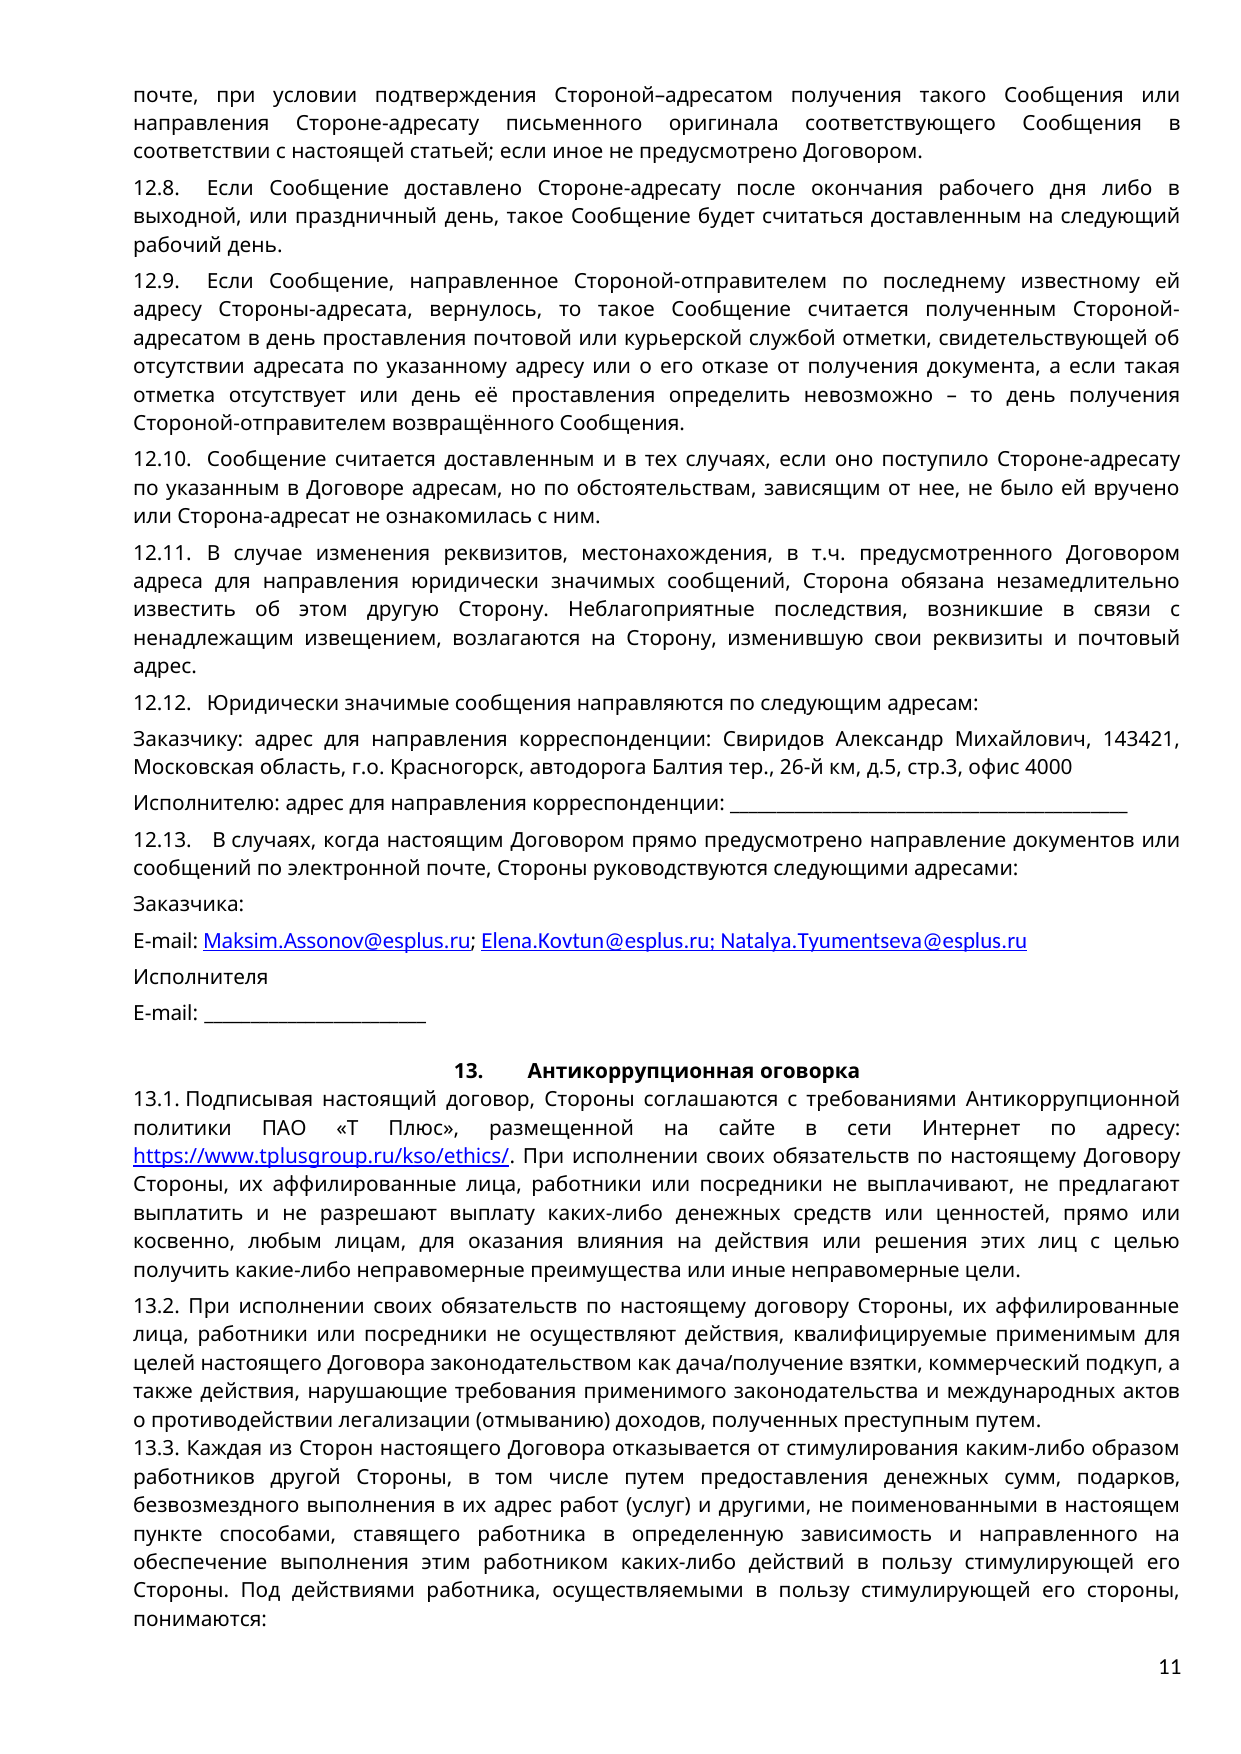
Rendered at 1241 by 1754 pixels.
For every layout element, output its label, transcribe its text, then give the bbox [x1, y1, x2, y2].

list Юридически значимые сообщения направляются по следующим адресам: [133, 688, 1181, 716]
text Исполнителя [133, 962, 1181, 990]
text 13.1. Подписывая настоящий договор, Стороны соглашаются с требованиями Антикоррупционной политики ПАО «Т Плюс», размещенной на сайте в сети Интернет по адресу: https://www.tplusgroup.ru/kso/ethics/. При исполнении своих обязательств по настоящему Договору Стороны, их аффилированные лица, работники или посредники не выплачивают, не предлагают выплатить и не разрешают выплату каких-либо денежных средств или ценностей, прямо или косвенно, любым лицам, для оказания влияния на действия или решения этих лиц с целью получить какие-либо неправомерные преимущества или иные неправомерные цели. [133, 1084, 1181, 1283]
text Исполнителю: адрес для направления корреспонденции: ___________________________________________ [133, 788, 1181, 817]
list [133, 80, 1181, 165]
text E-mail: ________________________ [133, 998, 1181, 1027]
list В случаях, когда настоящим Договором прямо предусмотрено направление документов или сообщений по электронной почте, Стороны руководствуются следующими адресами: [133, 825, 1181, 882]
list Если Сообщение доставлено Стороне-адресату после окончания рабочего дня либо в выходной, или праздничный день, такое Сообщение будет считаться доставленным на следующий рабочий день. [133, 173, 1181, 258]
list В случае изменения реквизитов, местонахождения, в т.ч. предусмотренного Договором адреса для направления юридически значимых сообщений, Сторона обязана незамедлительно известить об этом другую Сторону. Неблагоприятные последствия, возникшие в связи с ненадлежащим извещением, возлагаются на Сторону, изменившую свои реквизиты и почтовый адрес. [133, 538, 1181, 680]
text Заказчику: адрес для направления корреспонденции: Свиридов Александр Михайлович, 143421, Московская область, г.о. Красногорск, автодорога Балтия тер., 26-й км, д.5, стр.3, офис 4000 [133, 724, 1181, 781]
text 13.2. При исполнении своих обязательств по настоящему договору Стороны, их аффилированные лица, работники или посредники не осуществляют действия, квалифицируемые применимым для целей настоящего Договора законодательством как дача/получение взятки, коммерческий подкуп, а также действия, нарушающие требования применимого законодательства и международных актов о противодействии легализации (отмыванию) доходов, полученных преступным путем. [133, 1291, 1181, 1433]
text 13.3. Каждая из Сторон настоящего Договора отказывается от стимулирования каким-либо образом работников другой Стороны, в том числе путем предоставления денежных сумм, подарков, безвозмездного выполнения в их адрес работ (услуг) и другими, не поименованными в настоящем пункте способами, ставящего работника в определенную зависимость и направленного на обеспечение выполнения этим работником каких-либо действий в пользу стимулирующей его Стороны. Под действиями работника, осуществляемыми в пользу стимулирующей его стороны, понимаются: [133, 1433, 1181, 1632]
list Антикоррупционная оговорка [133, 1056, 1181, 1084]
text E-mail: Maksim.Assonov@esplus.ru; Elena.Kovtun@esplus.ru; Natalya.Tyumentseva@esplus.ru [133, 926, 1181, 954]
list Если Сообщение, направленное Стороной-отправителем по последнему известному ей адресу Стороны-адресата, вернулось, то такое Сообщение считается полученным Стороной-адресатом в день проставления почтовой или курьерской службой отметки, свидетельствующей об отсутствии адресата по указанному адресу или о его отказе от получения документа, а если такая отметка отсутствует или день её проставления определить невозможно – то день получения Стороной-отправителем возвращённого Сообщения. [133, 266, 1181, 437]
text Заказчика: [133, 889, 1181, 918]
list Сообщение считается доставленным и в тех случаях, если оно поступило Стороне-адресату по указанным в Договоре адресам, но по обстоятельствам, зависящим от нее, не было ей вручено или Сторона-адресат не ознакомилась с ним. [133, 444, 1181, 530]
